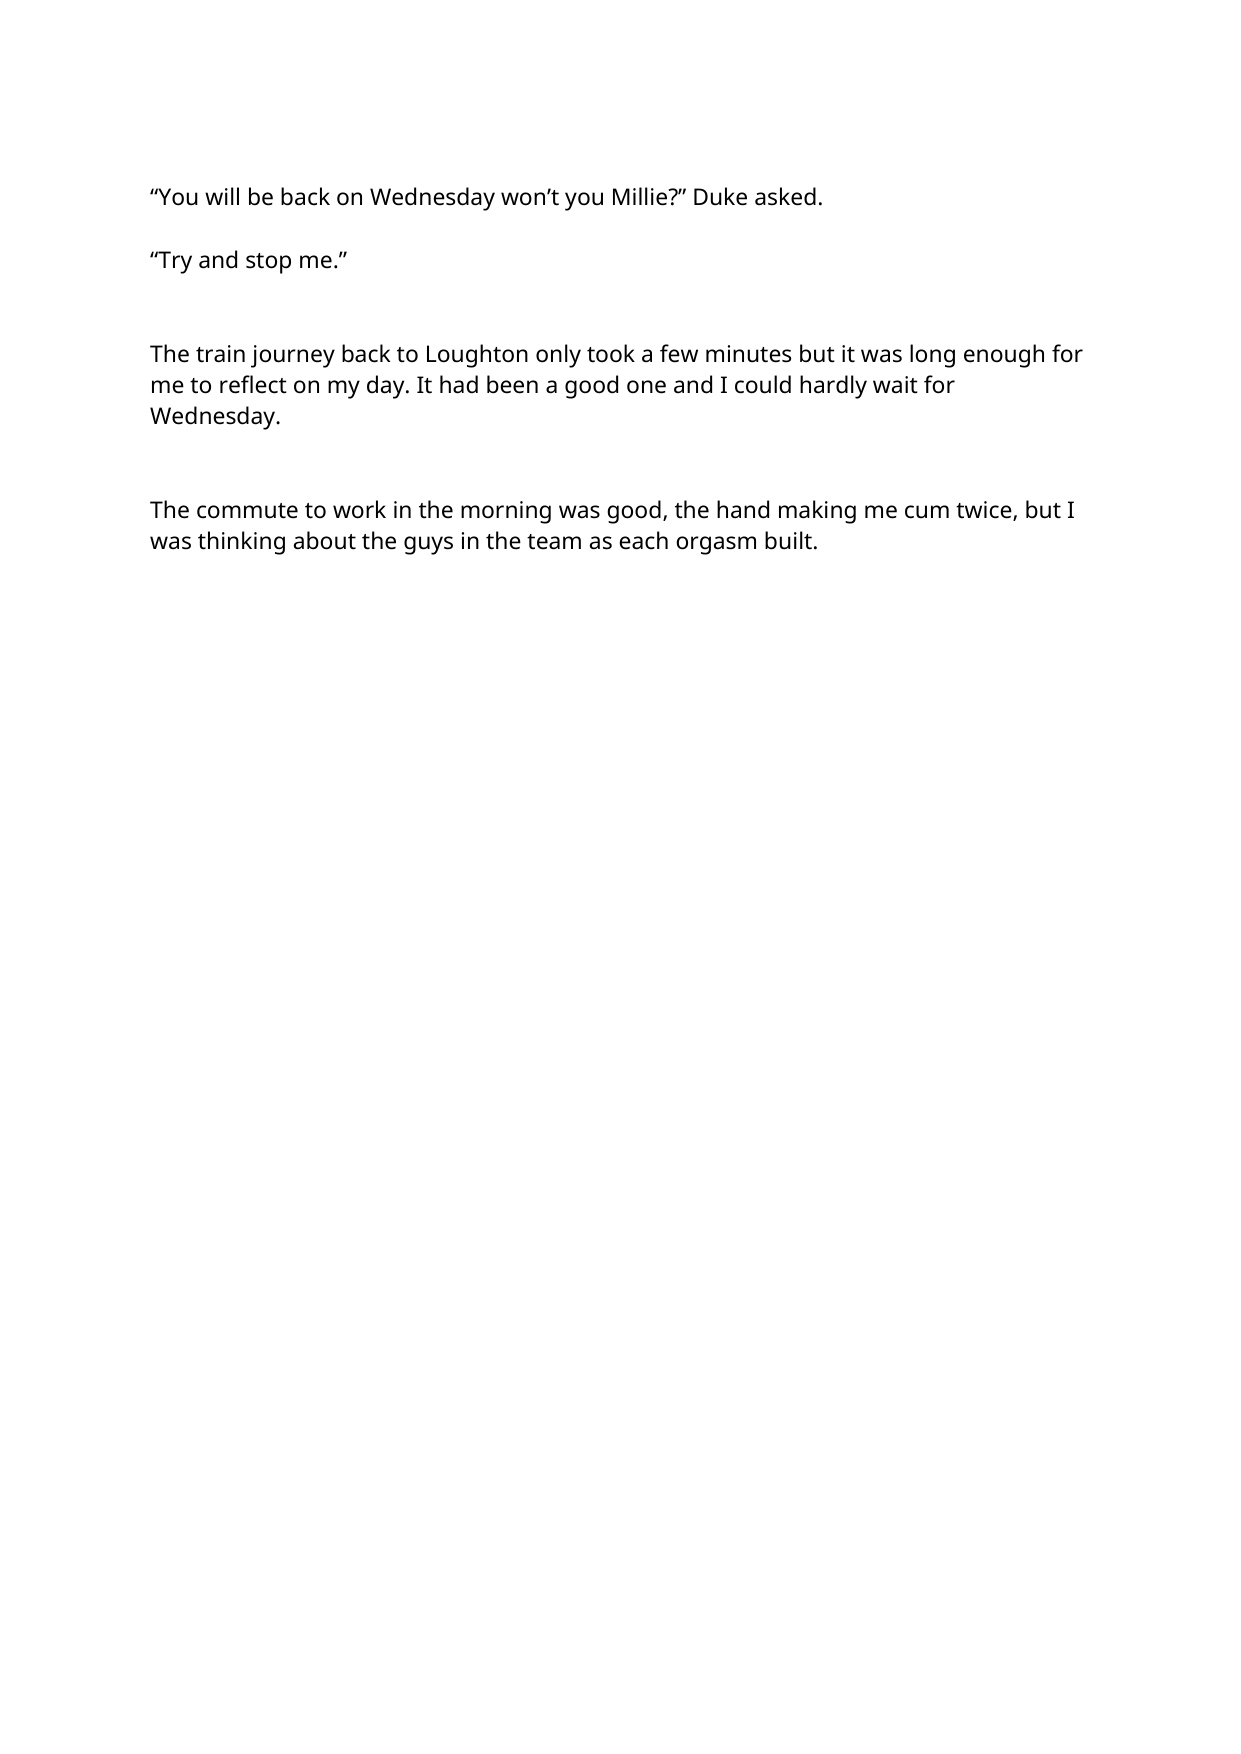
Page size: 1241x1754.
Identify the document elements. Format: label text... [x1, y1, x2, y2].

text “Try and stop me.” [150, 244, 1090, 275]
text The commute to work in the morning was good, the hand making me cum twice, but I was thinking about the guys in the team as each orgasm built. [150, 494, 1090, 556]
text The train journey back to Loughton only took a few minutes but it was long enough for me to reflect on my day. It had been a good one and I could hardly wait for Wednesday. [150, 337, 1090, 431]
text “You will be back on Wednesday won’t you Millie?” Duke asked. [150, 181, 1090, 212]
